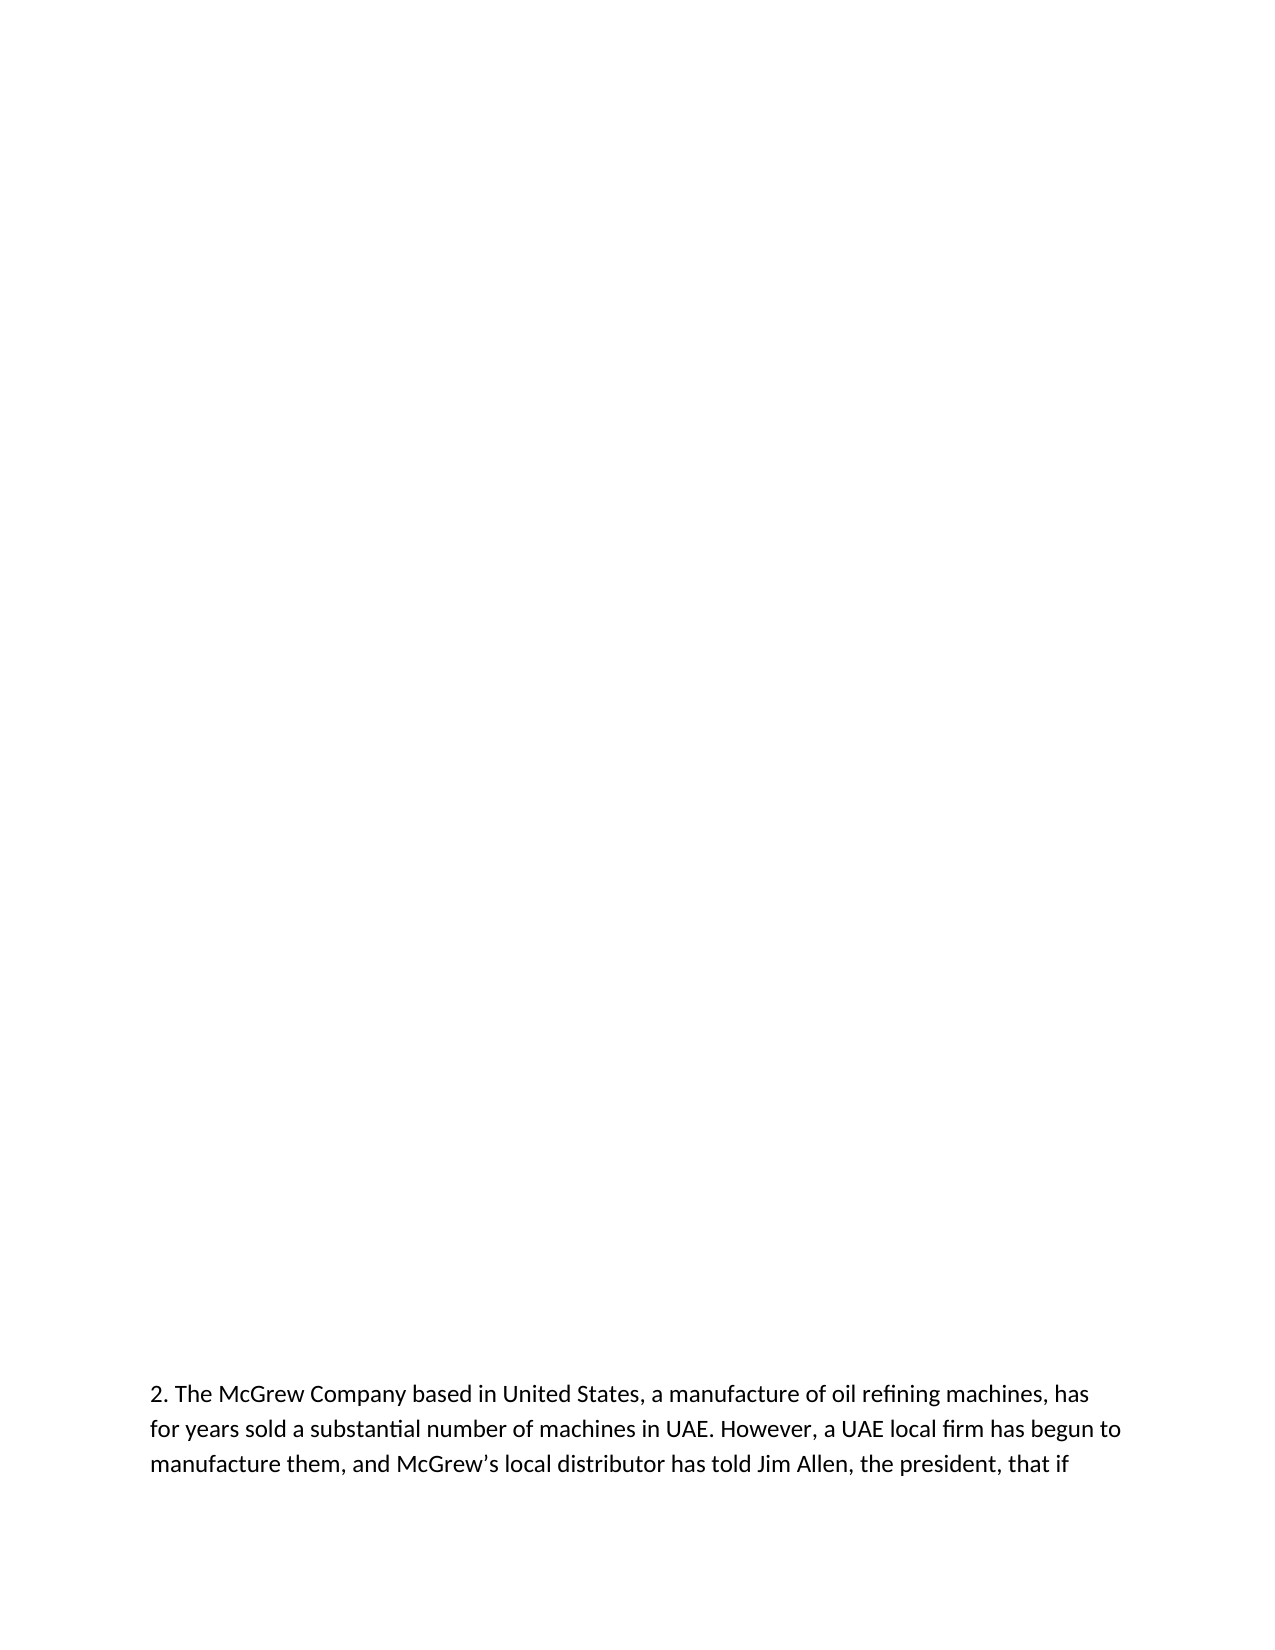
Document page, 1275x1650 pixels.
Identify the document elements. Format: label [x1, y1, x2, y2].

text [150, 1378, 1125, 1479]
